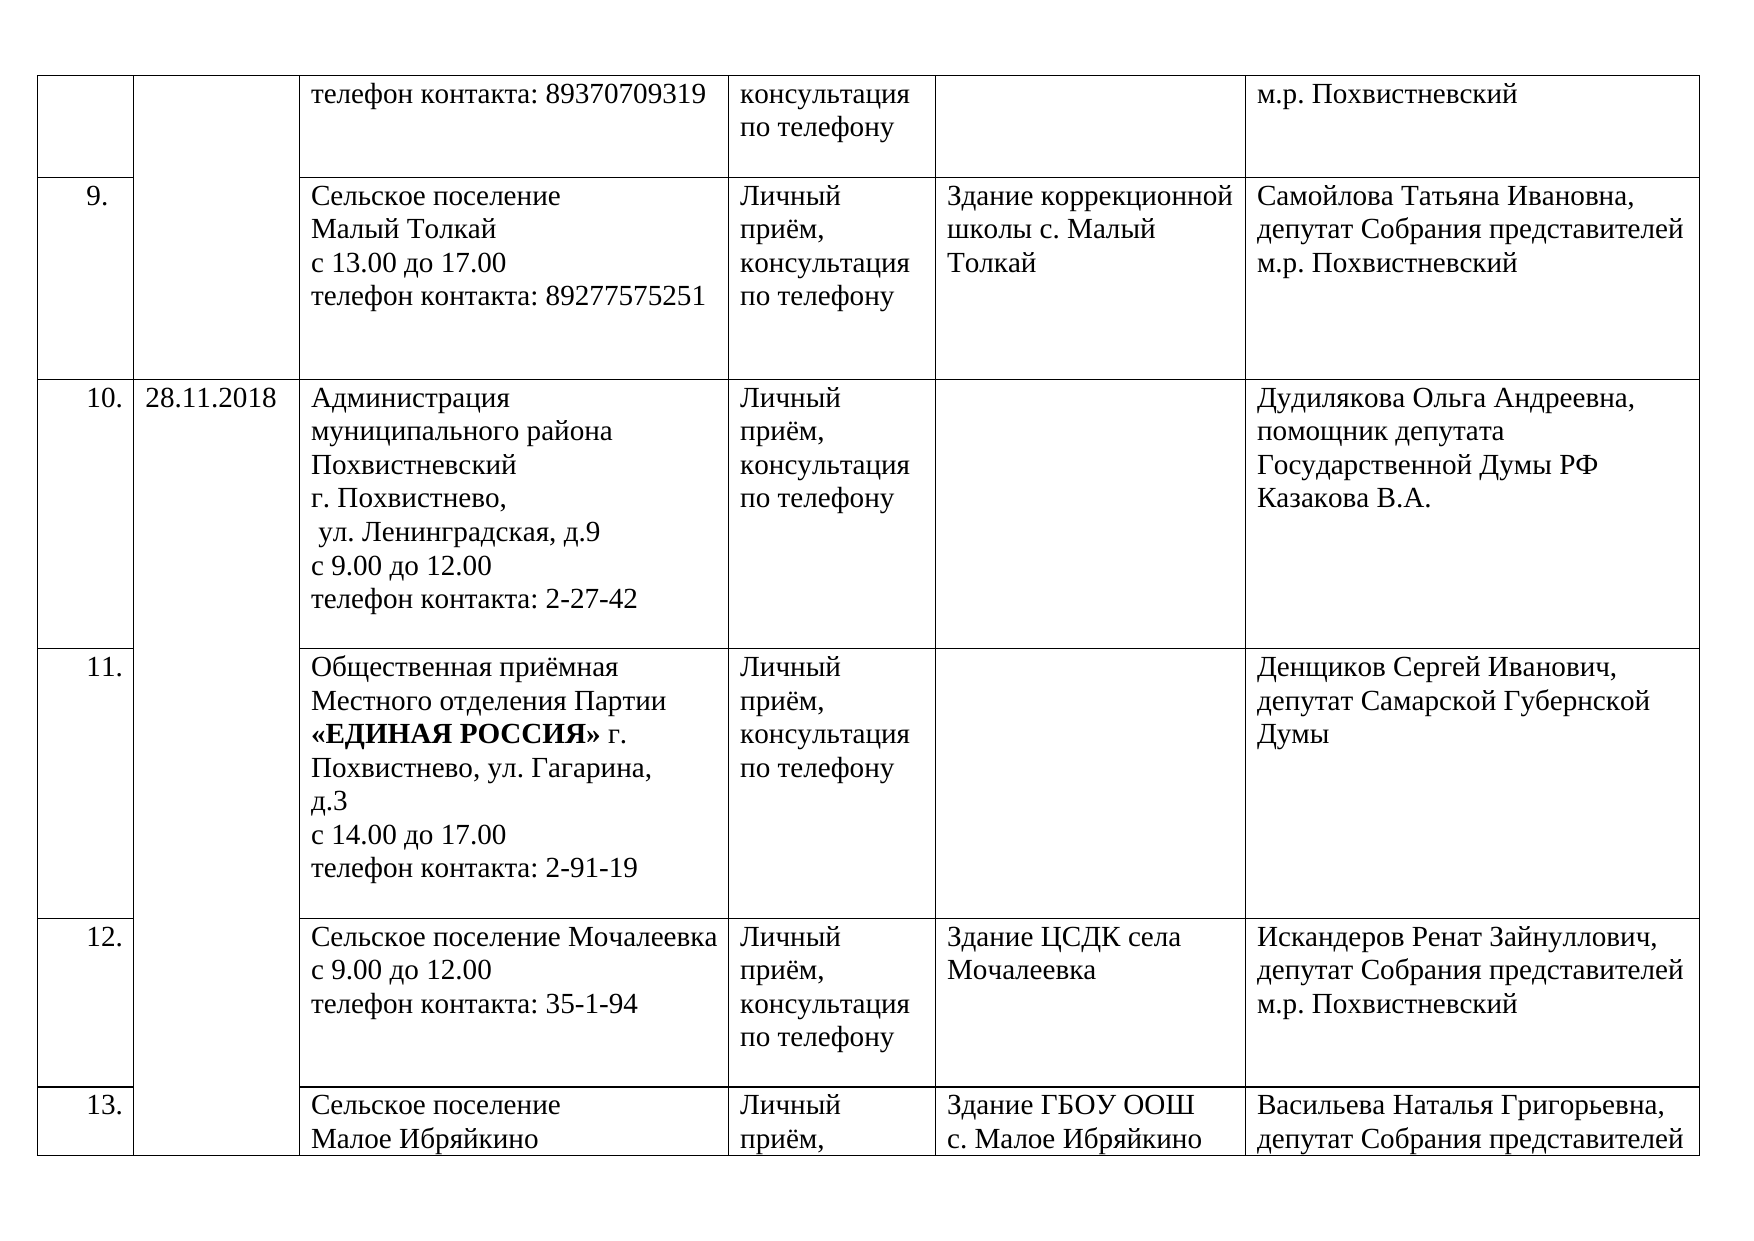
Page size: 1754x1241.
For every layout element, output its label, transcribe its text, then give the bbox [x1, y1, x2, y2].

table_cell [936, 76, 1245, 177]
table_cell [38, 380, 133, 648]
table_cell Личный приём, консультация по телефону [729, 178, 935, 379]
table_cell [1246, 76, 1699, 177]
table_cell Администрация муниципального района Похвистневский г. Похвистнево, ул. Ленинградская, д.9 с 9.00 до 12.00 телефон контакта: 2-27-42 [300, 380, 728, 648]
table_cell Здание ЦСДК села Мочалеевка [936, 919, 1245, 1086]
table_cell Искандеров Ренат Зайнуллович, депутат Собрания представителей м.р. Похвистневский [1246, 919, 1699, 1086]
table_cell Дудилякова Ольга Андреевна, помощник депутата Государственной Думы РФ Казакова В.А. [1246, 380, 1699, 648]
table_cell Сельское поселение Мочалеевка с 9.00 до 12.00 телефон контакта: 35-1-94 [300, 919, 728, 1086]
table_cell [729, 1088, 935, 1154]
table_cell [936, 1088, 1245, 1154]
table_cell Сельское поселение Малый Толкай с 13.00 до 17.00 телефон контакта: 89277575251 [300, 178, 728, 379]
table_cell Здание коррекционной школы с. Малый Толкай [936, 178, 1245, 379]
table_cell [936, 380, 1245, 648]
table_cell [38, 1088, 133, 1154]
table_cell Денщиков Сергей Иванович, депутат Самарской Губернской Думы [1246, 649, 1699, 918]
table_cell Личный приём, консультация по телефону [729, 380, 935, 648]
table_cell Личный приём, консультация по телефону [729, 919, 935, 1086]
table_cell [300, 76, 728, 177]
table_cell 28.11.2018 [134, 380, 299, 1154]
table_cell [38, 919, 133, 1086]
table_cell [38, 178, 133, 379]
table_cell Общественная приёмная Местного отделения Партии «ЕДИНАЯ РОССИЯ» г. Похвистнево, ул. Гагарина, д.3 с 14.00 до 17.00 телефон контакта: 2-91-19 [300, 649, 728, 918]
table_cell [300, 1088, 728, 1154]
table_cell Личный приём, консультация по телефону [729, 649, 935, 918]
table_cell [1246, 1088, 1699, 1154]
table_cell [38, 76, 133, 177]
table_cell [729, 76, 935, 177]
table_cell Самойлова Татьяна Ивановна, депутат Собрания представителей м.р. Похвистневский [1246, 178, 1699, 379]
table_cell [38, 649, 133, 918]
table_cell [936, 649, 1245, 918]
